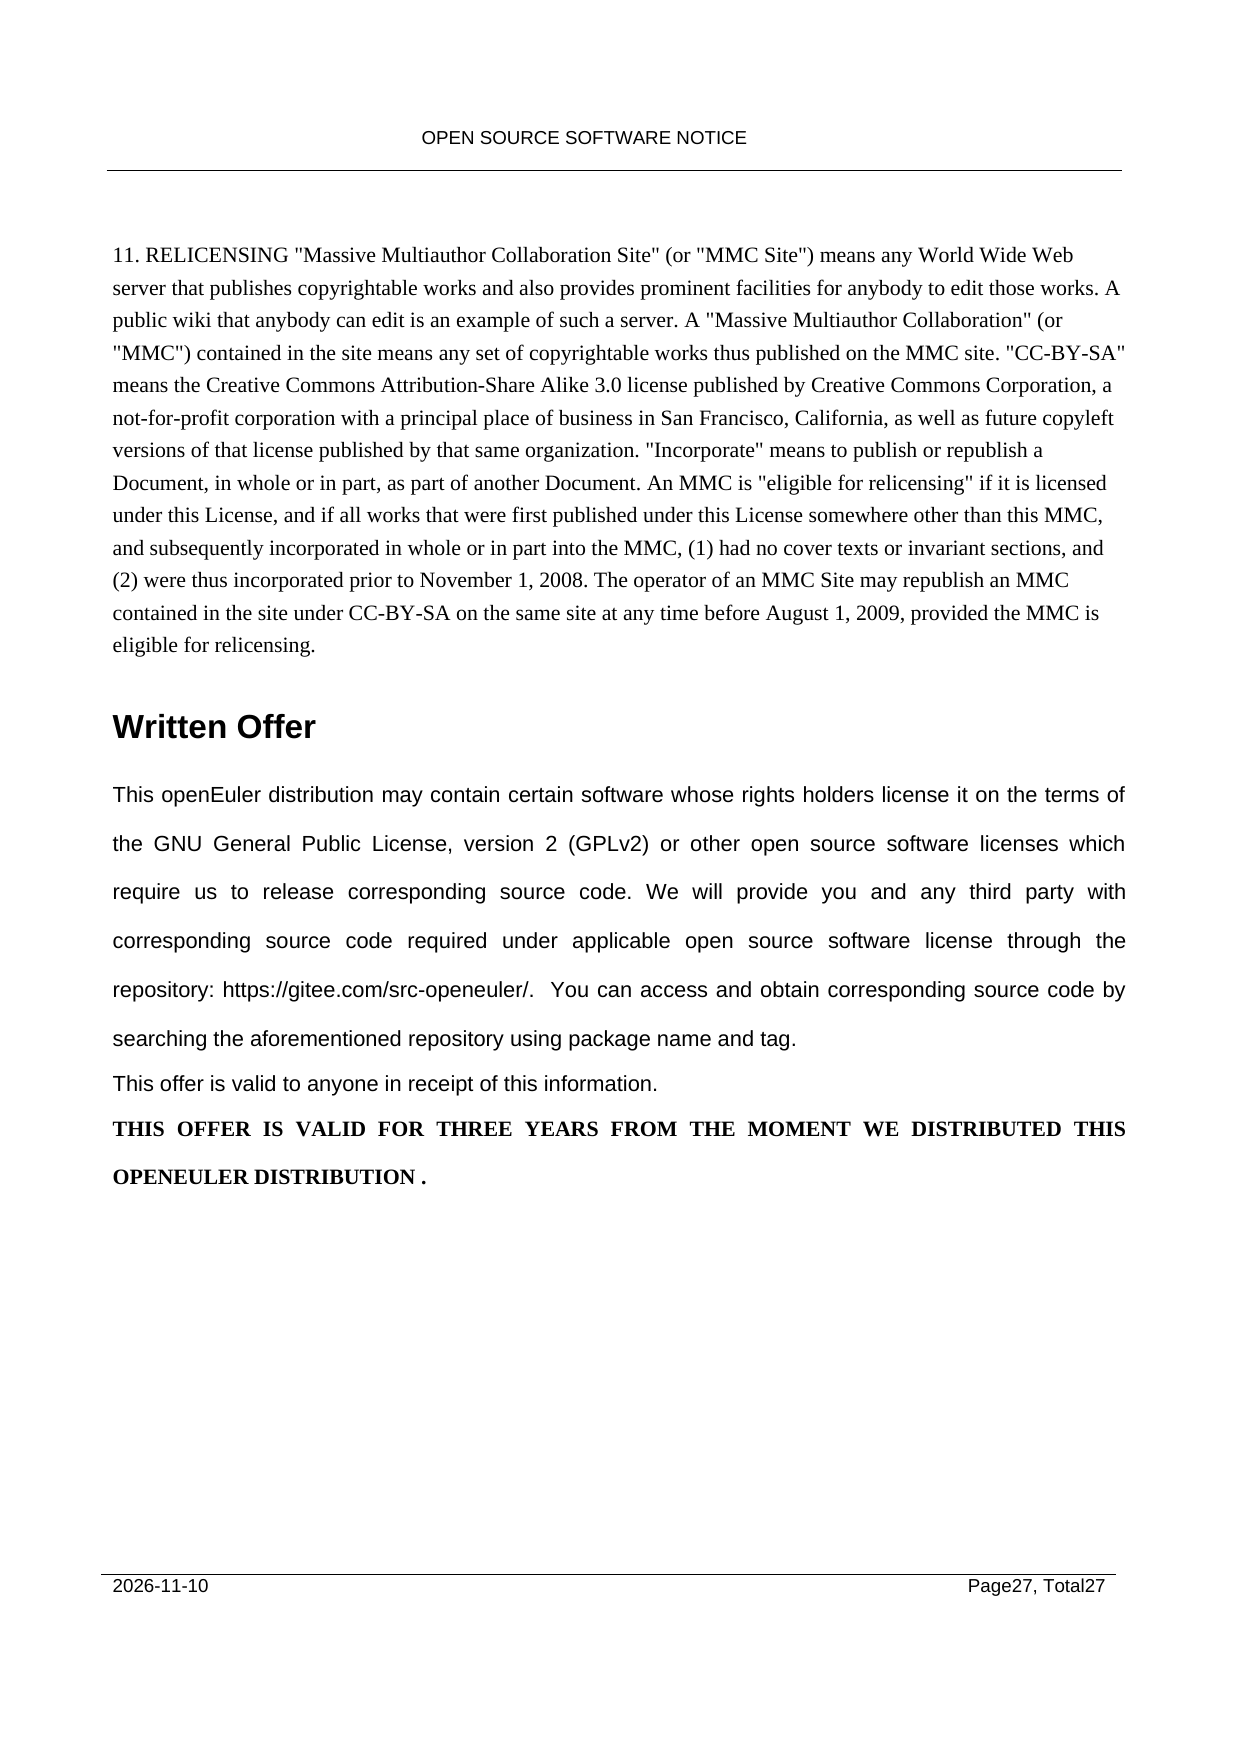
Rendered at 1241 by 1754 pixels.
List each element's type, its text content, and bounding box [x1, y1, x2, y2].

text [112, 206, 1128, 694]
text This offer is valid to anyone in receipt of this information. [112, 1067, 1128, 1099]
text THIS OFFER IS VALID FOR THREE YEARS FROM THE MOMENT WE DISTRIBUTED THIS OPENEULER DISTRIBUTION . [112, 1112, 1128, 1193]
text Written Offer [112, 694, 1128, 759]
text This openEuler distribution may contain certain software whose rights holders license it on the terms of the GNU General Public License, version 2 (GPLv2) or other open source software licenses which require us to release corresponding source code. We will provide you and any third party with corresponding source code required under applicable open source software license through the repository: https://gitee.com/src-openeuler/. You can access and obtain corresponding source code by searching the aforementioned repository using package name and tag. [112, 778, 1128, 1054]
